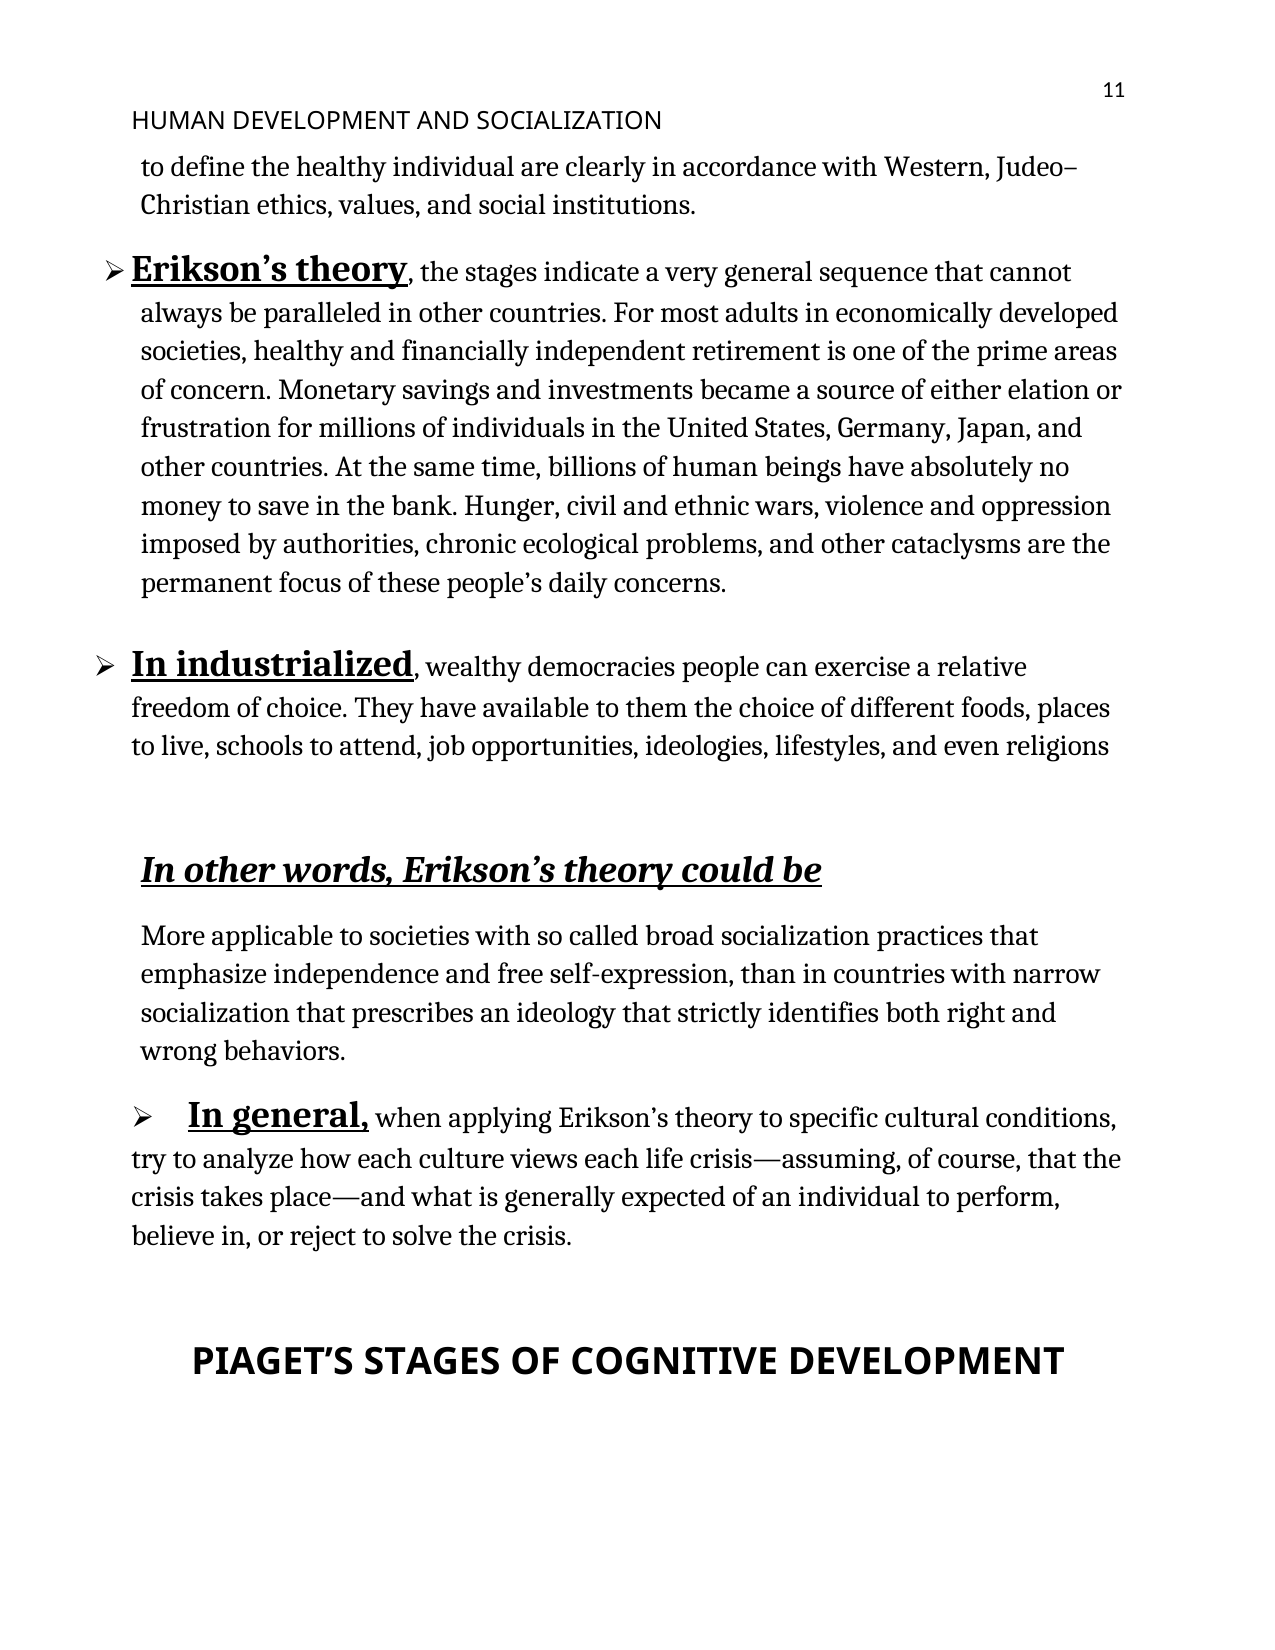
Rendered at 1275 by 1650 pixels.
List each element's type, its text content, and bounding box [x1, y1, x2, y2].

list In general, when applying Erikson’s theory to specific cultural conditions, try to analyze how each culture views each life crisis—assuming, of course, that the crisis takes place—and what is generally expected of an individual to perform, believe in, or reject to solve the crisis. [131, 1094, 1125, 1252]
list Erikson’s theory, the stages indicate a very general sequence that cannot always be paralleled in other countries. For most adults in economically developed societies, healthy and financially independent retirement is one of the prime areas of concern. Monetary savings and investments became a source of either elation or frustration for millions of individuals in the United States, Germany, Japan, and other countries. At the same time, billions of human beings have absolutely no money to save in the bank. Hunger, civil and ethnic wars, violence and oppression imposed by authorities, chronic ecological problems, and other cataclysms are the permanent focus of these people’s daily concerns. [103, 248, 1125, 599]
list In industrialized, wealthy democracies people can exercise a relative freedom of choice. They have available to them the choice of different foods, places to live, schools to attend, job opportunities, ideologies, lifestyles, and even religions [94, 643, 1125, 763]
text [141, 150, 1125, 222]
text PIAGET’S STAGES OF COGNITIVE DEVELOPMENT [131, 1334, 1125, 1385]
text More applicable to societies with so called broad socialization practices that emphasize independence and free self-expression, than in countries with narrow socialization that prescribes an ideology that strictly identifies both right and wrong behaviors. [141, 919, 1125, 1068]
text In other words, Erikson’s theory could be [141, 848, 1125, 891]
